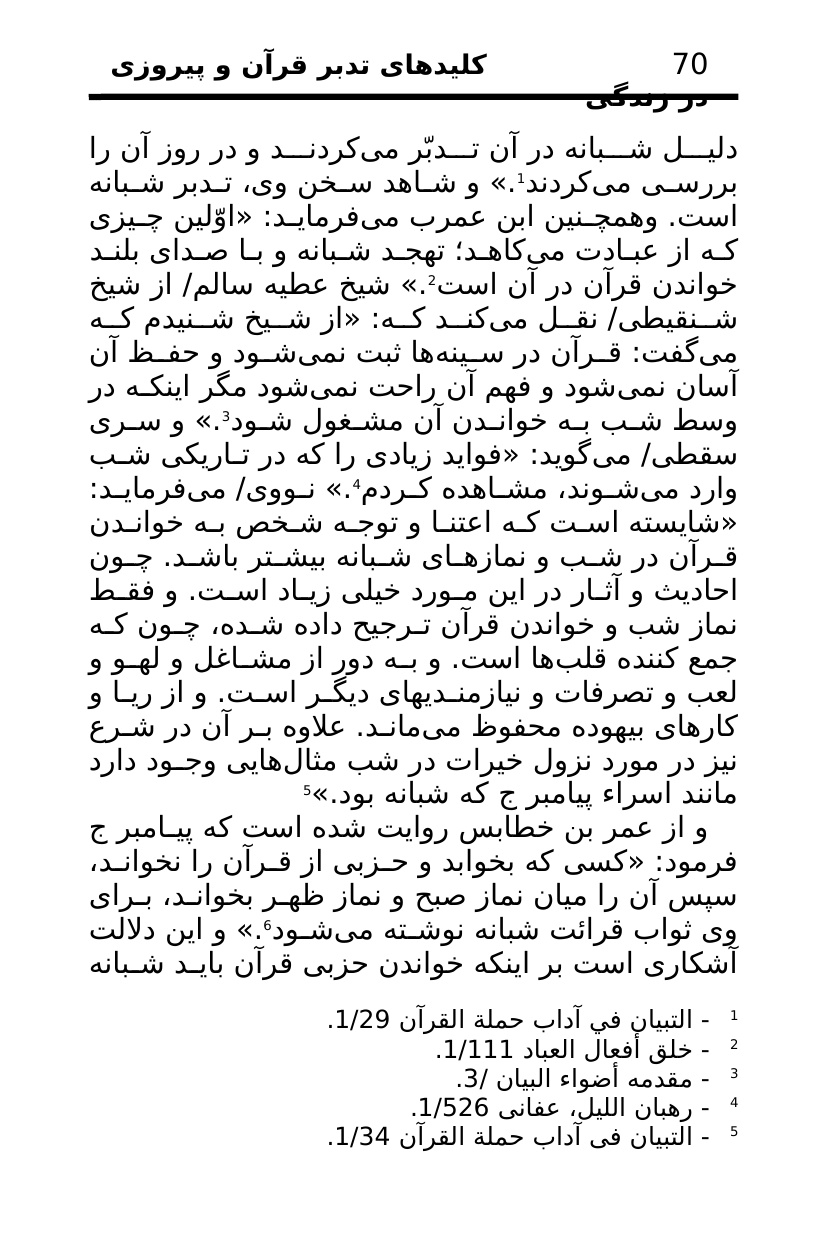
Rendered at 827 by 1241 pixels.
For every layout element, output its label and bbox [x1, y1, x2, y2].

text [89, 811, 738, 981]
text [89, 132, 738, 811]
